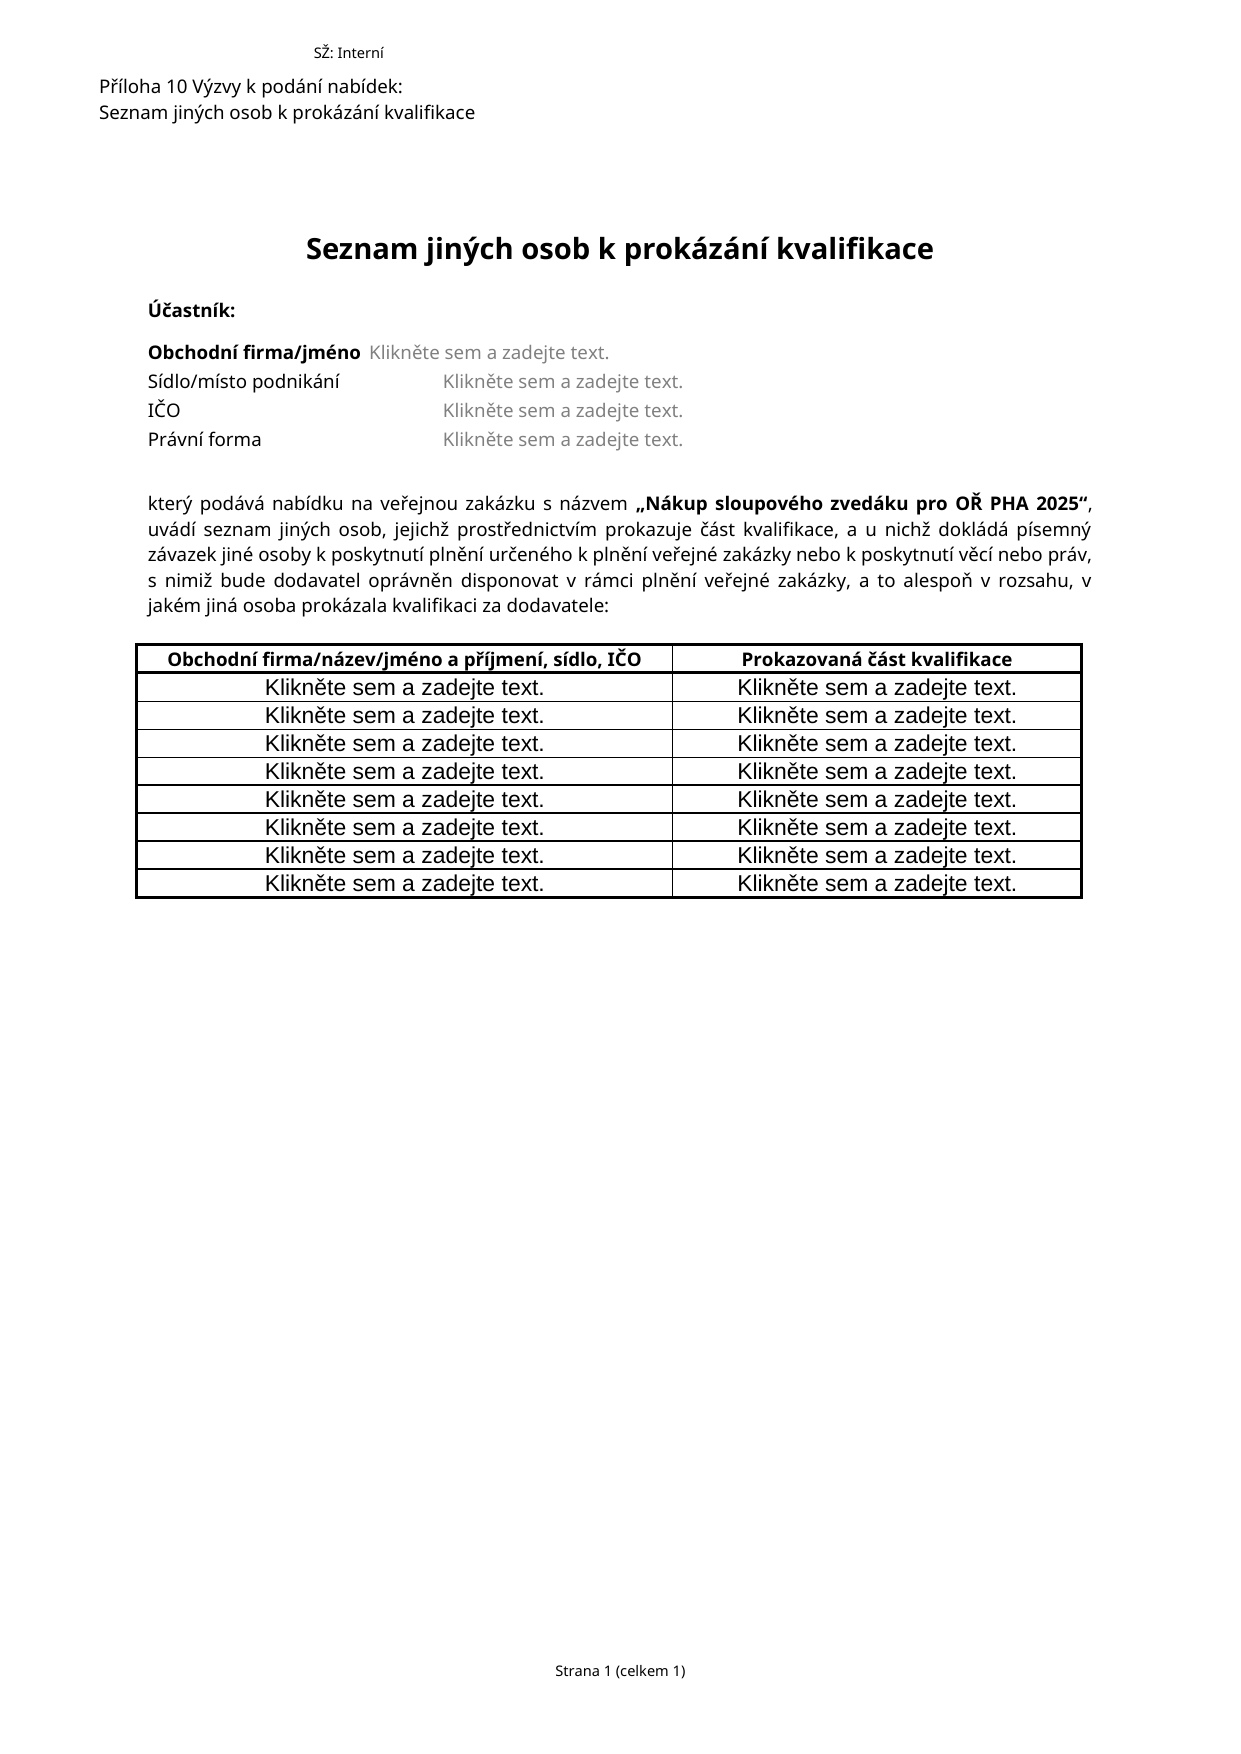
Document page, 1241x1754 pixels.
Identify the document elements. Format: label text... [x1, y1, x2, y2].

table_header Prokazovaná část kvalifikace [673, 646, 1080, 671]
text Právní forma [148, 423, 1093, 452]
text který podává nabídku na veřejnou zakázku s názvem „Nákup sloupového zvedáku pro OŘ PHA 2025“, uvádí seznam jiných osob, jejichž prostřednictvím prokazuje část kvalifikace, a u nichž dokládá písemný závazek jiné osoby k poskytnutí plnění určeného k plnění veřejné zakázky nebo k poskytnutí věcí nebo práv, s nimiž bude dodavatel oprávněn disponovat v rámci plnění veřejné zakázky, a to alespoň v rozsahu, v jakém jiná osoba prokázala kvalifikaci za dodavatele: [148, 490, 1093, 618]
table_header Obchodní firma/název/jméno a příjmení, sídlo, IČO [138, 646, 672, 671]
text IČO [148, 394, 1093, 423]
title Seznam jiných osob k prokázání kvalifikace [148, 228, 1093, 268]
text Obchodní firma/jméno [148, 336, 1093, 365]
text Sídlo/místo podnikání [148, 365, 1093, 394]
text Účastník: [148, 293, 1093, 324]
